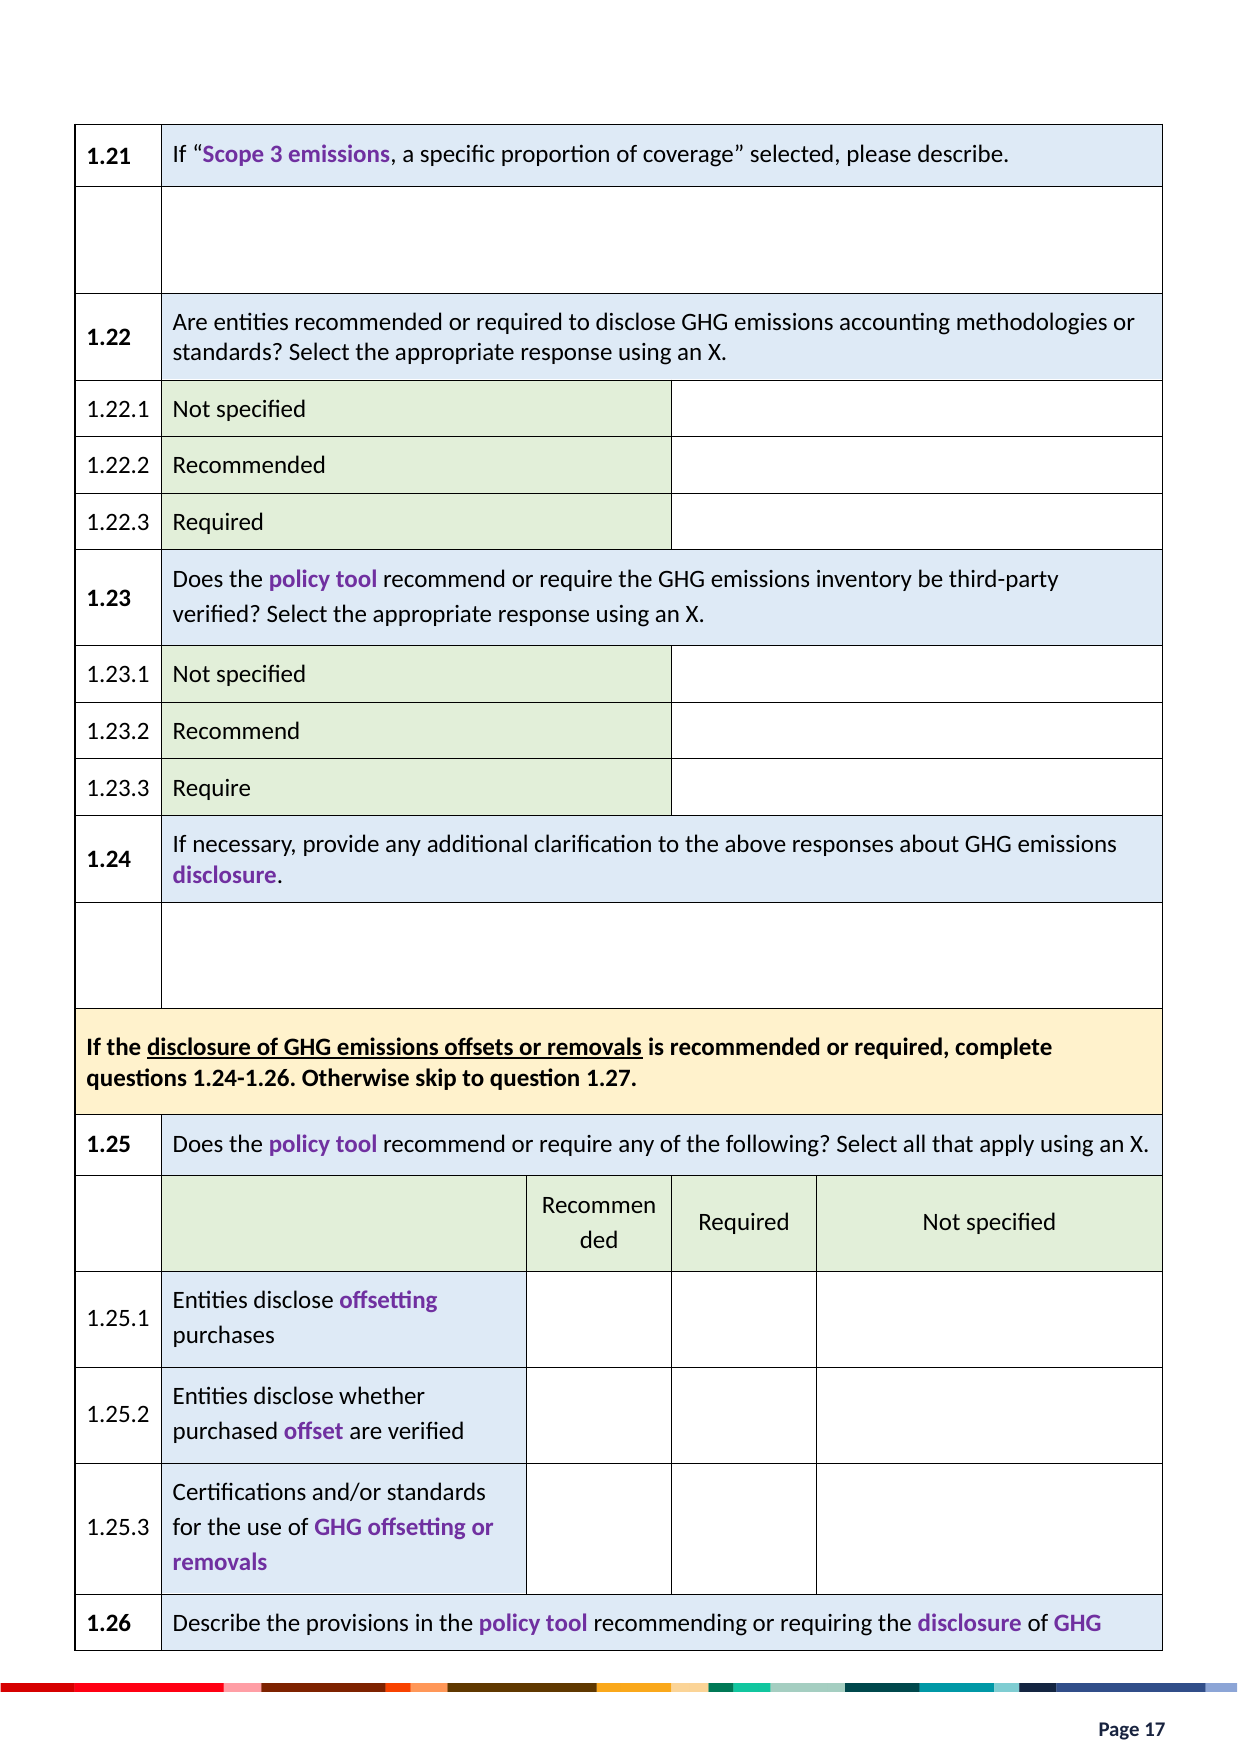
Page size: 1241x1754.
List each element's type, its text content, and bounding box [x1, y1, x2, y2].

table_cell 1.26 [76, 1595, 161, 1650]
table_cell 1.25 [76, 1115, 161, 1175]
table_cell [817, 1368, 1162, 1463]
table_cell 1.24 [76, 816, 161, 902]
table_cell Not specified [162, 646, 671, 702]
table_cell 1.23.1 [76, 646, 161, 702]
picture [0, 1683, 1236, 1692]
table_cell 1.25.1 [76, 1272, 161, 1367]
table_cell [527, 1464, 671, 1593]
table_cell [527, 1272, 671, 1367]
table_cell [672, 703, 1162, 758]
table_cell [162, 1595, 1162, 1650]
table_cell [527, 1368, 671, 1463]
table_cell [672, 1272, 816, 1367]
table_cell Recommended [162, 437, 671, 493]
table_cell 1.25.3 [76, 1464, 161, 1593]
table_cell [76, 1176, 161, 1271]
table_cell 1.23 [76, 550, 161, 645]
table_cell Require [162, 759, 671, 815]
table_cell [672, 1464, 816, 1593]
table_cell If “Scope 3 emissions, a specific proportion of coverage” selected, please describe. [162, 125, 1162, 186]
table_cell [672, 759, 1162, 815]
table_cell [672, 494, 1162, 549]
table_cell 1.22.3 [76, 494, 161, 549]
table_cell If necessary, provide any additional clarification to the above responses about GHG emissions disclosure. [162, 816, 1162, 902]
table_cell 1.22.1 [76, 381, 161, 436]
table_cell Certifications and/or standards for the use of GHG offsetting or removals [162, 1464, 526, 1593]
table_cell [672, 646, 1162, 702]
table_cell [162, 1176, 526, 1271]
table_cell [162, 903, 1162, 1008]
table_cell Recommend [162, 703, 671, 758]
table_cell [672, 1368, 816, 1463]
table_cell Does the policy tool recommend or require the GHG emissions inventory be third-party verified? Select the appropriate response using an X. [162, 550, 1162, 645]
table_cell [76, 903, 161, 1008]
table_cell Does the policy tool recommend or require any of the following? Select all that apply using an X. [162, 1115, 1162, 1175]
table_cell 1.23.3 [76, 759, 161, 815]
table_cell [162, 187, 1162, 292]
table_cell [817, 1464, 1162, 1593]
table_cell Not specified [162, 381, 671, 436]
table_cell If the disclosure of GHG emissions offsets or removals is recommended or required, complete questions 1.24-1.26. Otherwise skip to question 1.27. [76, 1009, 1162, 1114]
table_cell [817, 1272, 1162, 1367]
table_cell Entities disclose offsetting purchases [162, 1272, 526, 1367]
table_cell 1.23.2 [76, 703, 161, 758]
table_cell [672, 437, 1162, 493]
table_cell 1.22.2 [76, 437, 161, 493]
table_cell Not specified [817, 1176, 1162, 1271]
table_cell 1.25.2 [76, 1368, 161, 1463]
table_cell 1.22 [76, 294, 161, 379]
table_cell Required [672, 1176, 816, 1271]
table_cell [76, 187, 161, 292]
table_cell Entities disclose whether purchased offset are verified [162, 1368, 526, 1463]
table_cell Required [162, 494, 671, 549]
table_cell 1.21 [76, 125, 161, 186]
table_cell Are entities recommended or required to disclose GHG emissions accounting methodologies or standards? Select the appropriate response using an X. [162, 294, 1162, 379]
table_cell [672, 381, 1162, 436]
table_cell Recommended [527, 1176, 671, 1271]
